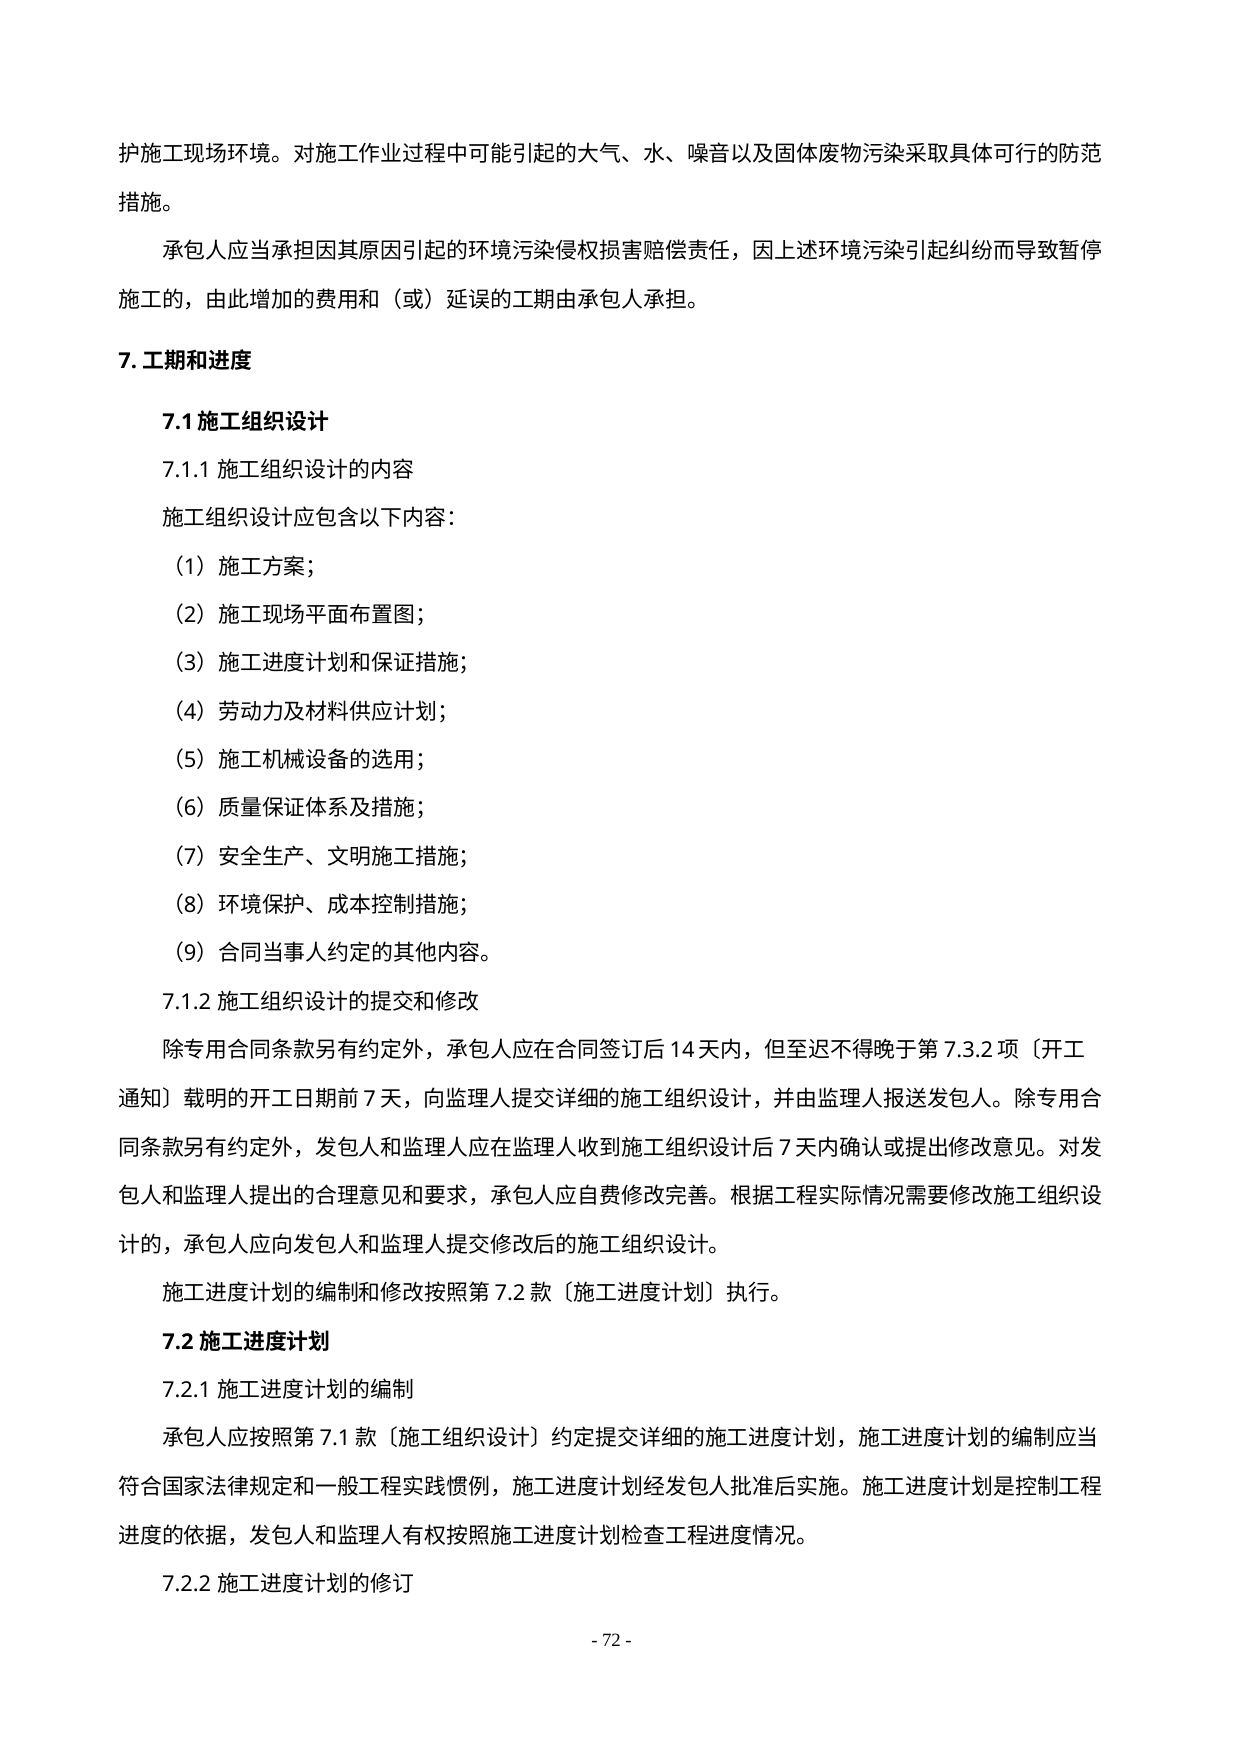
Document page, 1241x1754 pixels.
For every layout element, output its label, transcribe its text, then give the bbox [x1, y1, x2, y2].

subtitle 7.1施工组织设计 [118, 403, 1104, 436]
text 7.1.2 施工组织设计的提交和修改 [118, 983, 1104, 1016]
text （4）劳动力及材料供应计划； [118, 693, 1104, 726]
text （8）环境保护、成本控制措施； [118, 887, 1104, 919]
text 除专用合同条款另有约定外，承包人应在合同签订后14天内，但至迟不得晚于第7.3.2项〔开工通知〕载明的开工日期前7天，向监理人提交详细的施工组织设计，并由监理人报送发包人。除专用合同条款另有约定外，发包人和监理人应在监理人收到施工组织设计后7天内确认或提出修改意见。对发包人和监理人提出的合理意见和要求，承包人应自费修改完善。根据工程实际情况需要修改施工组织设计的，承包人应向发包人和监理人提交修改后的施工组织设计。 [118, 1032, 1104, 1259]
text 承包人应按照第7.1款〔施工组织设计〕约定提交详细的施工进度计划，施工进度计划的编制应当符合国家法律规定和一般工程实践惯例，施工进度计划经发包人批准后实施。施工进度计划是控制工程进度的依据，发包人和监理人有权按照施工进度计划检查工程进度情况。 [118, 1420, 1104, 1550]
subtitle 7.2 施工进度计划 [118, 1323, 1104, 1356]
text （7）安全生产、文明施工措施； [118, 838, 1104, 871]
text （2）施工现场平面布置图； [118, 597, 1104, 629]
text 施工进度计划的编制和修改按照第7.2款〔施工进度计划〕执行。 [118, 1275, 1104, 1307]
text 7.2.2 施工进度计划的修订 [118, 1566, 1104, 1598]
text （3）施工进度计划和保证措施； [118, 645, 1104, 677]
text 承包人应当承担因其原因引起的环境污染侵权损害赔偿责任，因上述环境污染引起纠纷而导致暂停施工的，由此增加的费用和（或）延误的工期由承包人承担。 [118, 233, 1104, 314]
text （9）合同当事人约定的其他内容。 [118, 935, 1104, 967]
text 7.1.1 施工组织设计的内容 [118, 452, 1104, 484]
text 7.2.1 施工进度计划的编制 [118, 1372, 1104, 1404]
text 施工组织设计应包含以下内容： [118, 500, 1104, 532]
text （1）施工方案； [118, 548, 1104, 581]
text （5）施工机械设备的选用； [118, 742, 1104, 774]
subtitle 7. 工期和进度 [118, 342, 1104, 375]
text （6）质量保证体系及措施； [118, 790, 1104, 822]
text 承包人应在施工组织设计中列明环境保护的具体措施。在合同履行期间，承包人应采取合理措施保护施工现场环境。对施工作业过程中可能引起的大气、水、噪音以及固体废物污染采取具体可行的防范措施。 [118, 136, 1104, 217]
